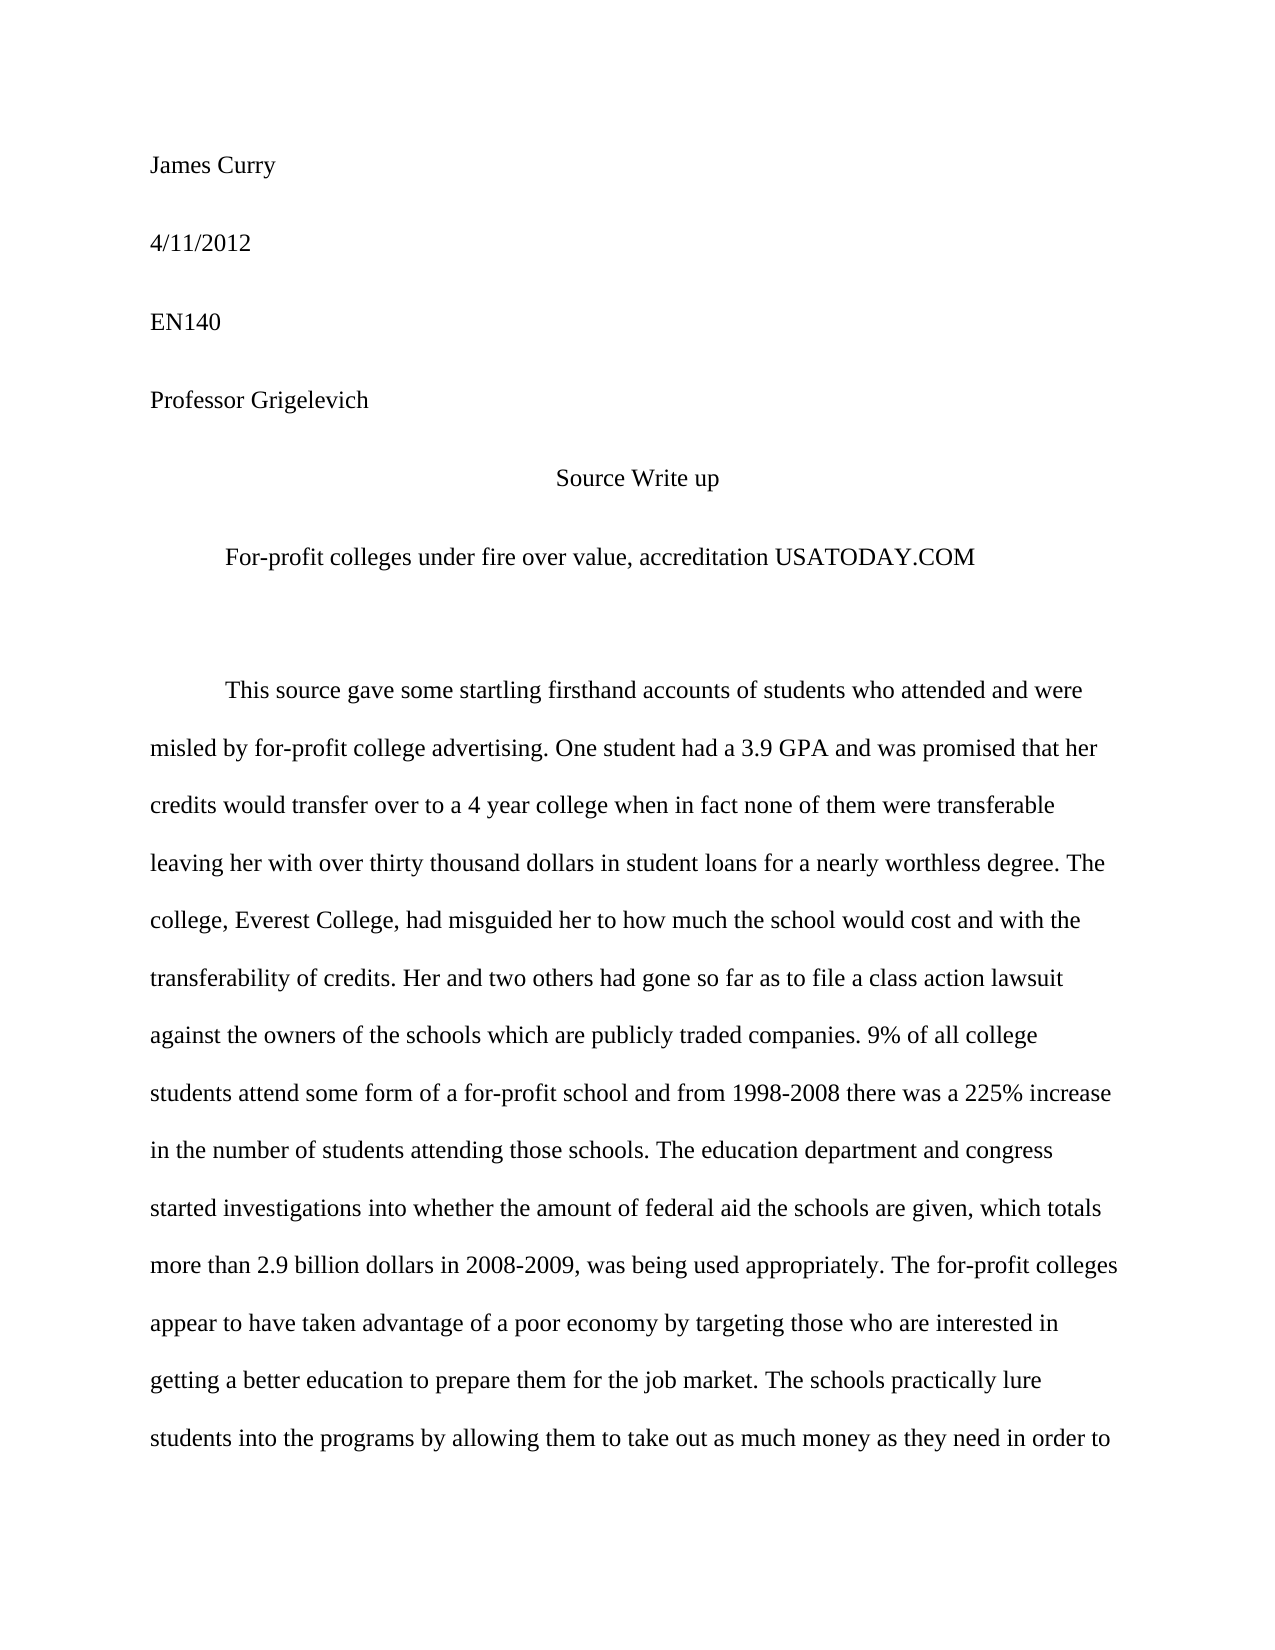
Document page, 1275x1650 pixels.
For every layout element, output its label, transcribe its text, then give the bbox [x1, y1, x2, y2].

text 4/11/2012 [150, 228, 1125, 257]
text Professor Grigelevich [150, 385, 1125, 414]
text James Curry [150, 150, 1125, 179]
text For-profit colleges under fire over value, accreditation USATODAY.COM [150, 542, 1125, 626]
text EN140 [150, 307, 1125, 335]
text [150, 675, 1125, 1452]
text Source Write up [150, 463, 1125, 492]
